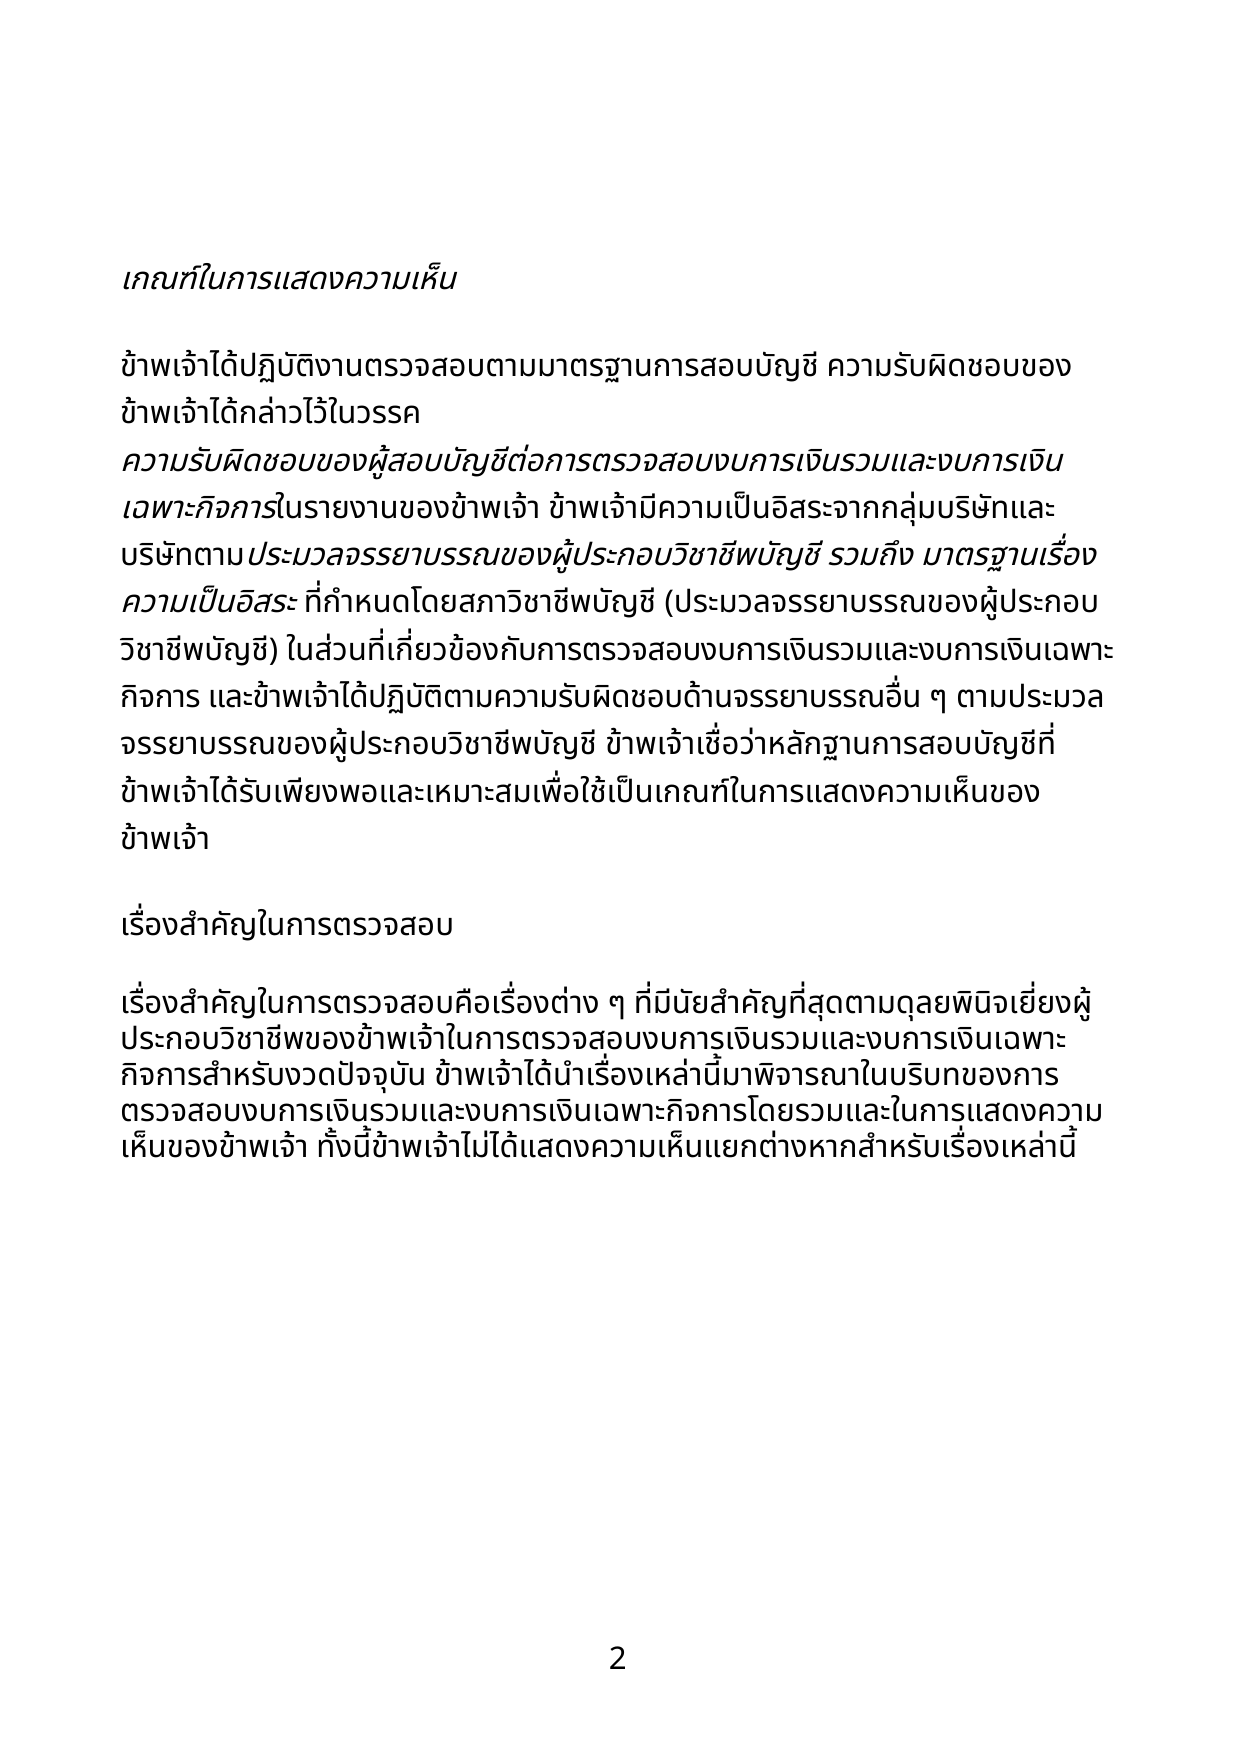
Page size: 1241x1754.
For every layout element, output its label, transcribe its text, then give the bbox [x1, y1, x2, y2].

text ข้าพเจ้าได้ปฏิบัติงานตรวจสอบตามมาตรฐานการสอบบัญชี ความรับผิดชอบของข้าพเจ้าได้กล่าวไว้ในวรรค ความรับผิดชอบของผู้สอบบัญชีต่อการตรวจสอบงบการเงินรวมและงบการเงินเฉพาะกิจการในรายงานของข้าพเจ้า ข้าพเจ้ามีความเป็นอิสระจากกลุ่มบริษัทและบริษัทตามประมวลจรรยาบรรณของผู้ประกอบวิชาชีพบัญชี รวมถึง มาตรฐานเรื่องความเป็นอิสระ ที่กำหนดโดยสภาวิชาชีพบัญชี (ประมวลจรรยาบรรณของผู้ประกอบวิชาชีพบัญชี) ในส่วนที่เกี่ยวข้องกับการตรวจสอบงบการเงินรวมและงบการเงินเฉพาะกิจการ และข้าพเจ้าได้ปฏิบัติตามความรับผิดชอบด้านจรรยาบรรณอื่น ๆ ตามประมวลจรรยาบรรณของผู้ประกอบวิชาชีพบัญชี ข้าพเจ้าเชื่อว่าหลักฐานการสอบบัญชีที่ข้าพเจ้าได้รับเพียงพอและเหมาะสมเพื่อใช้เป็นเกณฑ์ในการแสดงความเห็นของข้าพเจ้า [120, 343, 1115, 863]
text เรื่องสำคัญในการตรวจสอบคือเรื่องต่าง ๆ ที่มีนัยสำคัญที่สุดตามดุลยพินิจเยี่ยงผู้ประกอบวิชาชีพของข้าพเจ้าในการตรวจสอบงบการเงินรวมและงบการเงินเฉพาะกิจการสำหรับงวดปัจจุบัน ข้าพเจ้าได้นำเรื่องเหล่านี้มาพิจารณาในบริบทของการตรวจสอบงบการเงินรวมและงบการเงินเฉพาะกิจการโดยรวมและในการแสดงความเห็นของข้าพเจ้า ทั้งนี้ข้าพเจ้าไม่ได้แสดงความเห็นแยกต่างหากสำหรับเรื่องเหล่านี้ [120, 984, 1115, 1164]
text เกณฑ์ในการแสดงความเห็น [120, 257, 1115, 304]
text เรื่องสำคัญในการตรวจสอบ [120, 906, 1115, 942]
